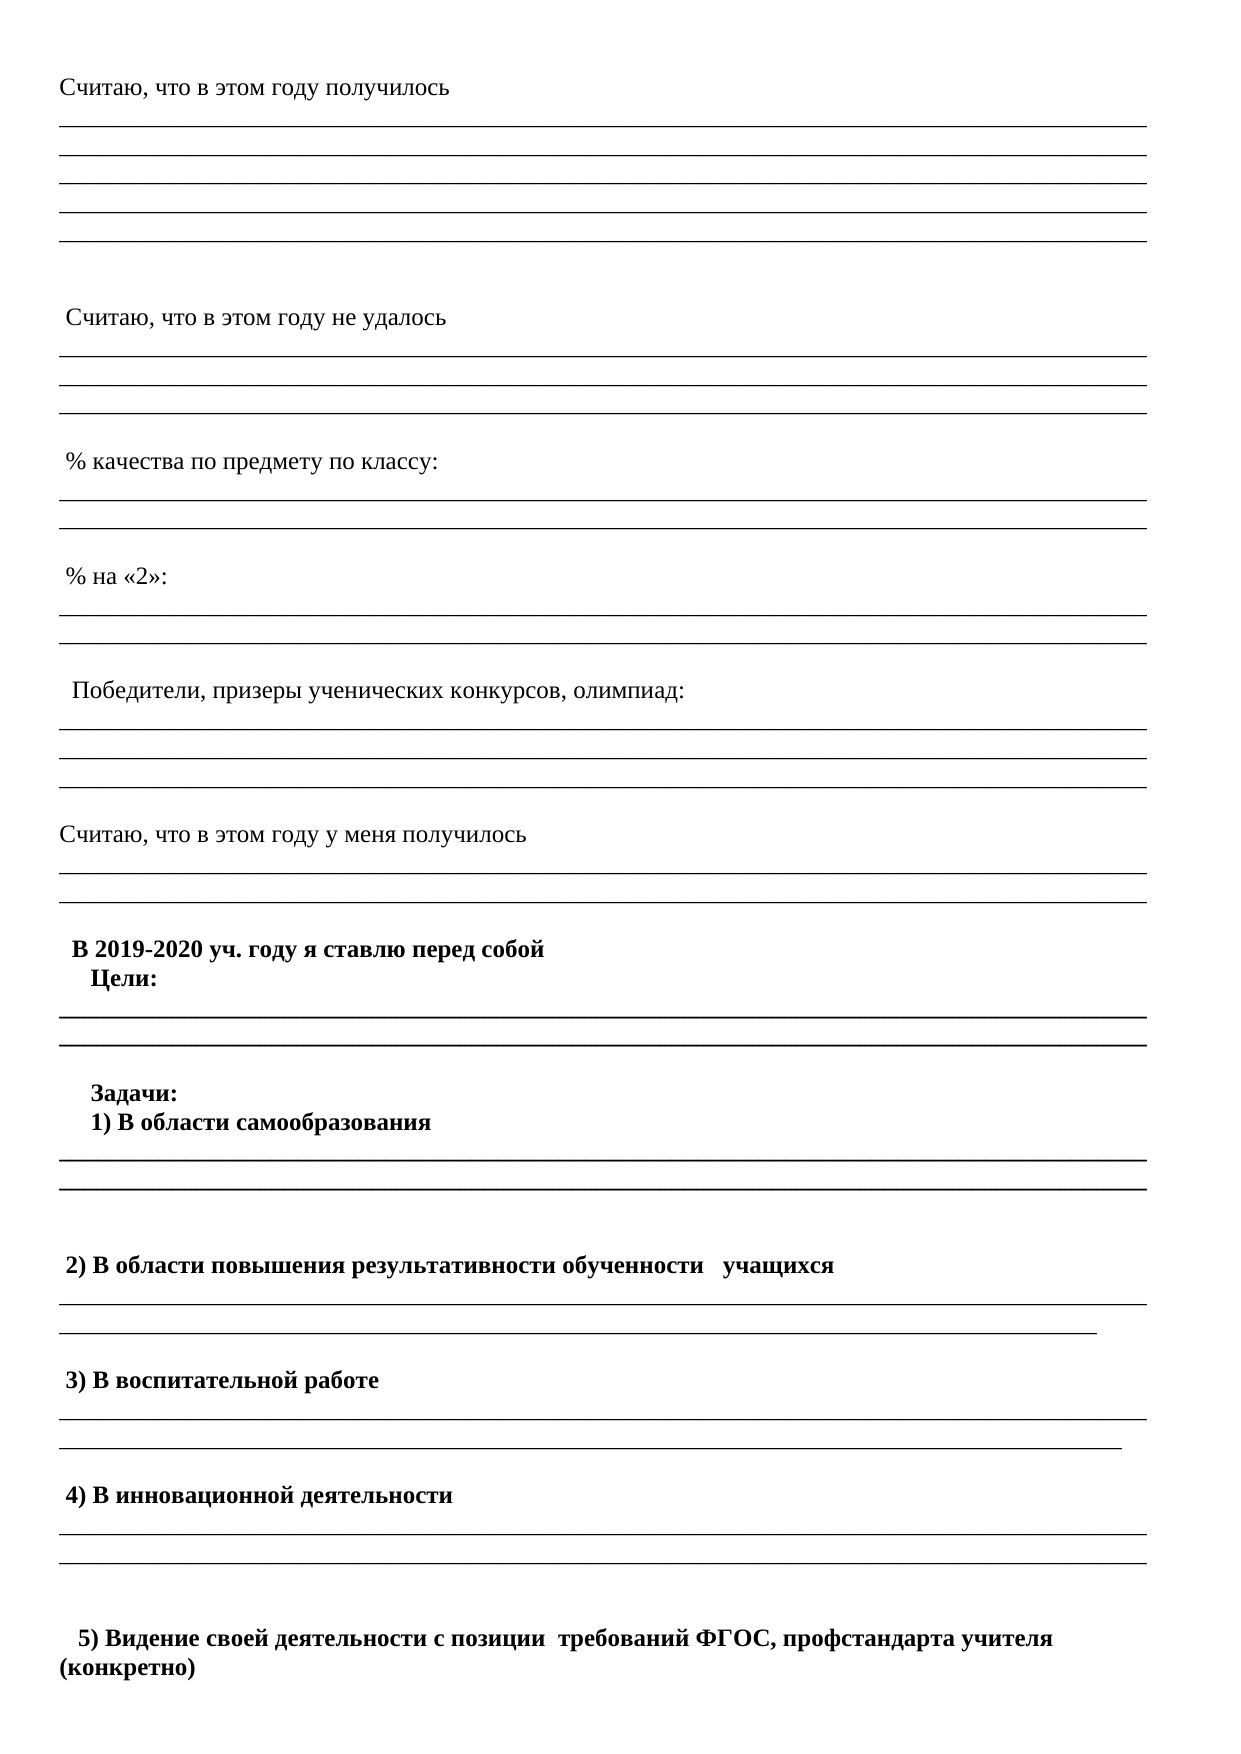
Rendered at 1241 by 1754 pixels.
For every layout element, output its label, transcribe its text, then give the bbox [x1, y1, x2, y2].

text Считаю, что в этом году у меня получилось [59, 819, 1152, 848]
text Победители, призеры ученических конкурсов, олимпиад: _____________________________________________________________________________________________________________________________________________________________________________________________________________________________________________________________________ [59, 675, 1152, 790]
text % качества по предмету по классу: ______________________________________________________________________________________________________________________________________________________________________________ [59, 417, 1152, 532]
text Считаю, что в этом году получилось [59, 72, 1152, 101]
text В 2019-2020 уч. году я ставлю перед собой Цели: ______________________________________________________________________________________________________________________________________________________________________________ Задачи: 1) В области самообразования ______________________________________________________________________________________________________________________________________________________________________________ 2) В области повышения результативности обученности учащихся __________________________________________________________________________________________________________________________________________________________________________ 3) В воспитательной работе ____________________________________________________________________________________________________________________________________________________________________________ 4) В инновационной деятельности ______________________________________________________________________________________________________________________________________________________________________________ [59, 934, 1152, 1594]
text Считаю, что в этом году не удалось _____________________________________________________________________________________________________________________________________________________________________________________________________________________________________________________________________ [59, 302, 1152, 417]
text % на «2»: ______________________________________________________________________________________________________________________________________________________________________________ [59, 532, 1152, 675]
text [59, 1623, 1152, 1681]
text ___________________________________________________________________________________________________________________________________________________________________________________________________________________________________________________________________________________________________________________________________________________________________________________________________________________________________________________ [59, 101, 1152, 245]
text ______________________________________________________________________________________________________________________________________________________________________________ [59, 848, 1152, 905]
